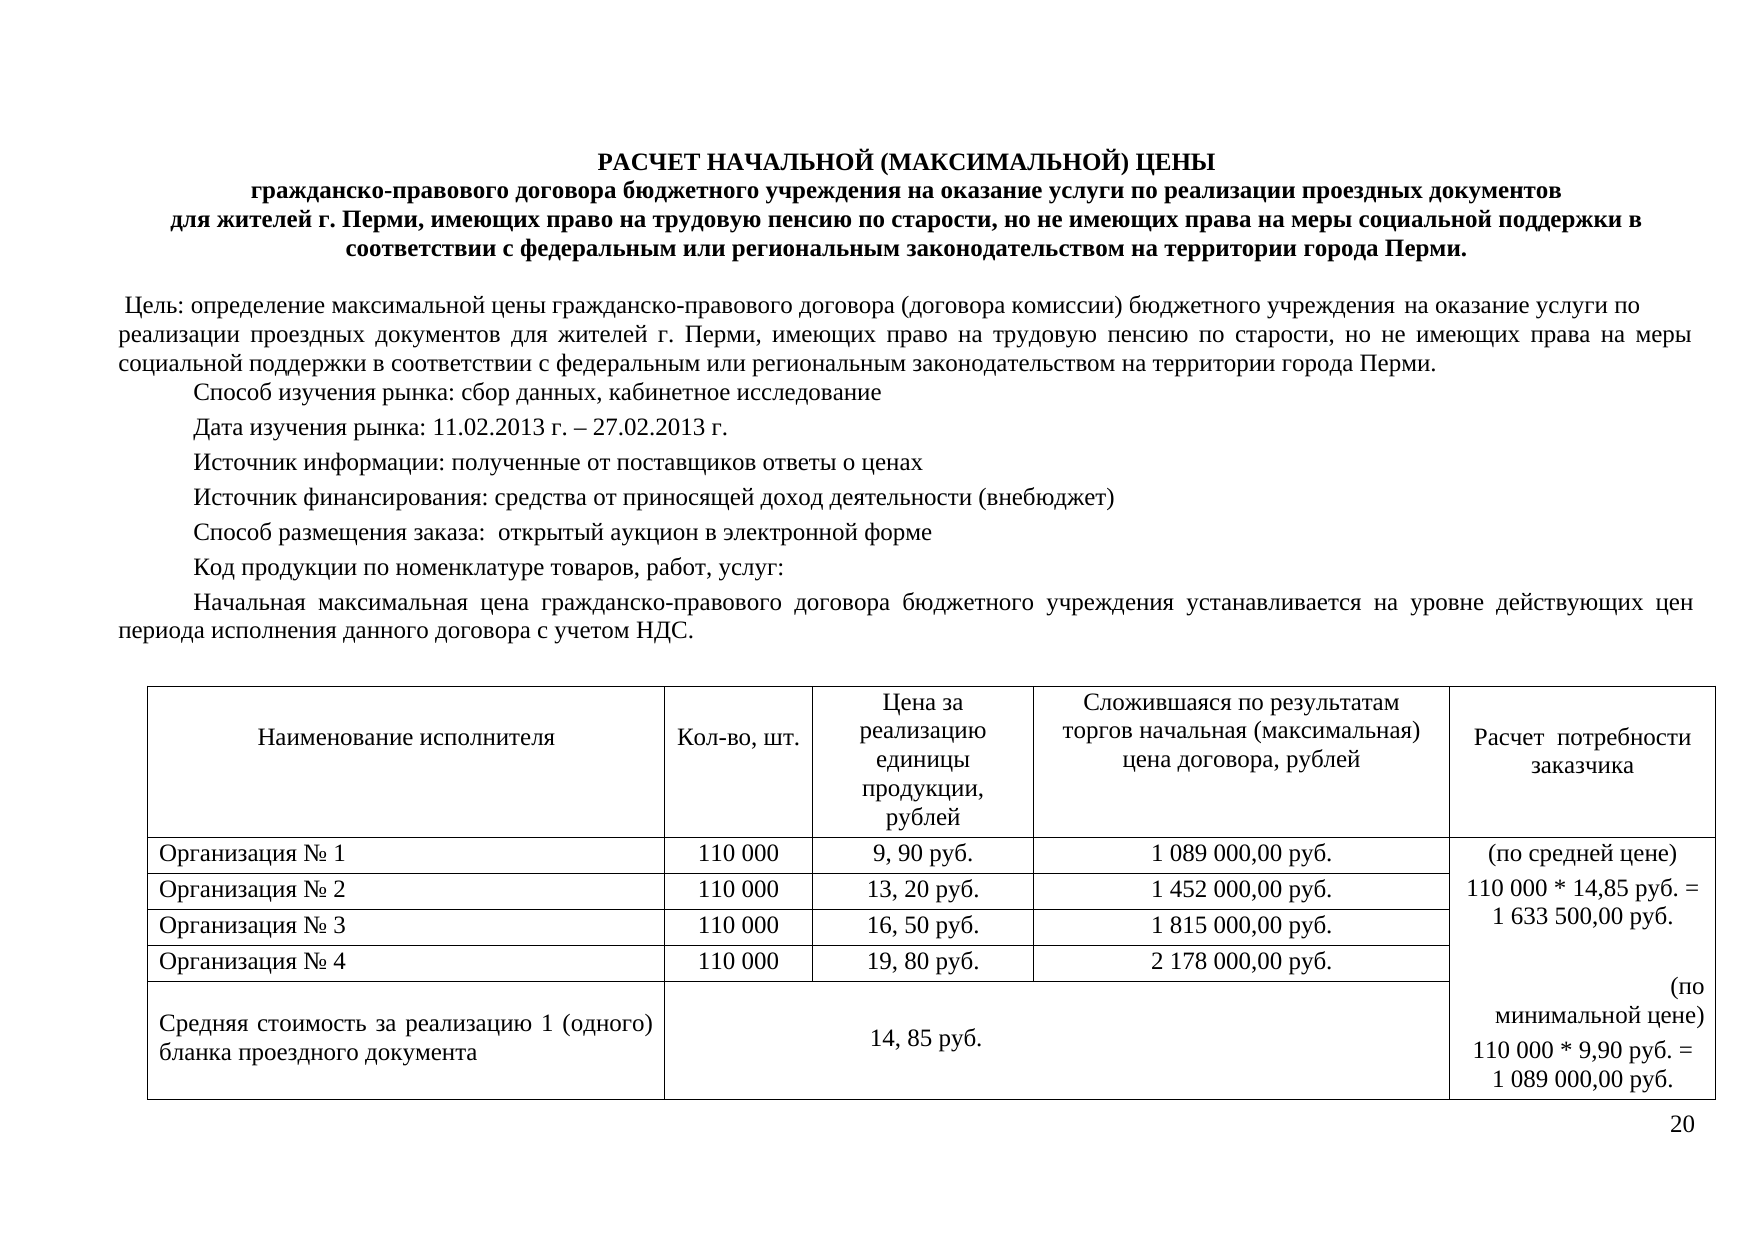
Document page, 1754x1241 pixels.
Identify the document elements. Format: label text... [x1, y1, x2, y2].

table_cell 19, 80 руб. [813, 946, 1033, 981]
text Источник финансирования: средства от приносящей доход деятельности (внебюджет) [118, 482, 1695, 511]
text Дата изучения рынка: 11.02.2013 г. – 27.02.2013 г. [118, 412, 1695, 441]
text РАСЧЕТ НАЧАЛЬНОЙ (МАКСИМАЛЬНОЙ) ЦЕНЫ [118, 147, 1695, 176]
table_cell 110 000 [665, 838, 812, 873]
text гражданско-правового договора бюджетного учреждения на оказание услуги по реализации проездных документов [118, 176, 1695, 204]
table_cell 1 815 000,00 руб. [1034, 910, 1449, 945]
table_cell Организация № 4 [148, 946, 664, 981]
text реализации проездных документов для жителей г. Перми, имеющих право на трудовую пенсию по старости, но не имеющих права на меры социальной поддержки в соответствии с федеральным или региональным законодательством на территории города Перми. [118, 319, 1695, 377]
table_cell 9, 90 руб. [813, 838, 1033, 873]
table_header Наименование исполнителя [148, 687, 664, 837]
text для жителей г. Перми, имеющих право на трудовую пенсию по старости, но не имеющих права на меры социальной поддержки в соответствии с федеральным или региональным законодательством на территории города Перми. [118, 204, 1695, 262]
table_cell 16, 50 руб. [813, 910, 1033, 945]
table_header Сложившаяся по результатам торгов начальная (максимальная) цена договора, рублей [1034, 687, 1449, 837]
table_cell Средняя стоимость за реализацию 1 (одного) бланка проездного документа [148, 982, 664, 1099]
text Способ размещения заказа: открытый аукцион в электронной форме [137, 517, 1695, 546]
table_cell 1 452 000,00 руб. [1034, 874, 1449, 909]
table_cell 110 000 [665, 874, 812, 909]
table_cell 13, 20 руб. [813, 874, 1033, 909]
table_header Расчет потребности заказчика [1450, 687, 1715, 837]
text Начальная максимальная цена гражданско-правового договора бюджетного учреждения устанавливается на уровне действующих цен периода исполнения данного договора с учетом НДС. [118, 587, 1695, 644]
table_cell 110 000 [665, 946, 812, 981]
table_cell Организация № 2 [148, 874, 664, 909]
table_cell 110 000 [665, 910, 812, 945]
table_header Цена за реализацию единицы продукции, рублей [813, 687, 1033, 837]
table_cell 14, 85 руб. [665, 982, 1449, 1099]
text Способ изучения рынка: сбор данных, кабинетное исследование [118, 377, 1695, 406]
table_cell Организация № 3 [148, 910, 664, 945]
table_header Кол-во, шт. [665, 687, 812, 837]
text Цель: определение максимальной цены гражданско-правового договора (договора комиссии) бюджетного учреждения на оказание услуги по [118, 291, 1695, 319]
text Код продукции по номенклатуре товаров, работ, услуг: [118, 552, 1695, 581]
text Источник информации: полученные от поставщиков ответы о ценах [118, 447, 1695, 476]
table_cell (по средней цене) 110 000 * 14,85 руб. = 1 633 500,00 руб. (по минимальной цене) 110 000 * 9,90 руб. = 1 089 000,00 руб. [1450, 838, 1715, 1099]
table_cell Организация № 1 [148, 838, 664, 873]
table_cell 1 089 000,00 руб. [1034, 838, 1449, 873]
table_cell 2 178 000,00 руб. [1034, 946, 1449, 981]
